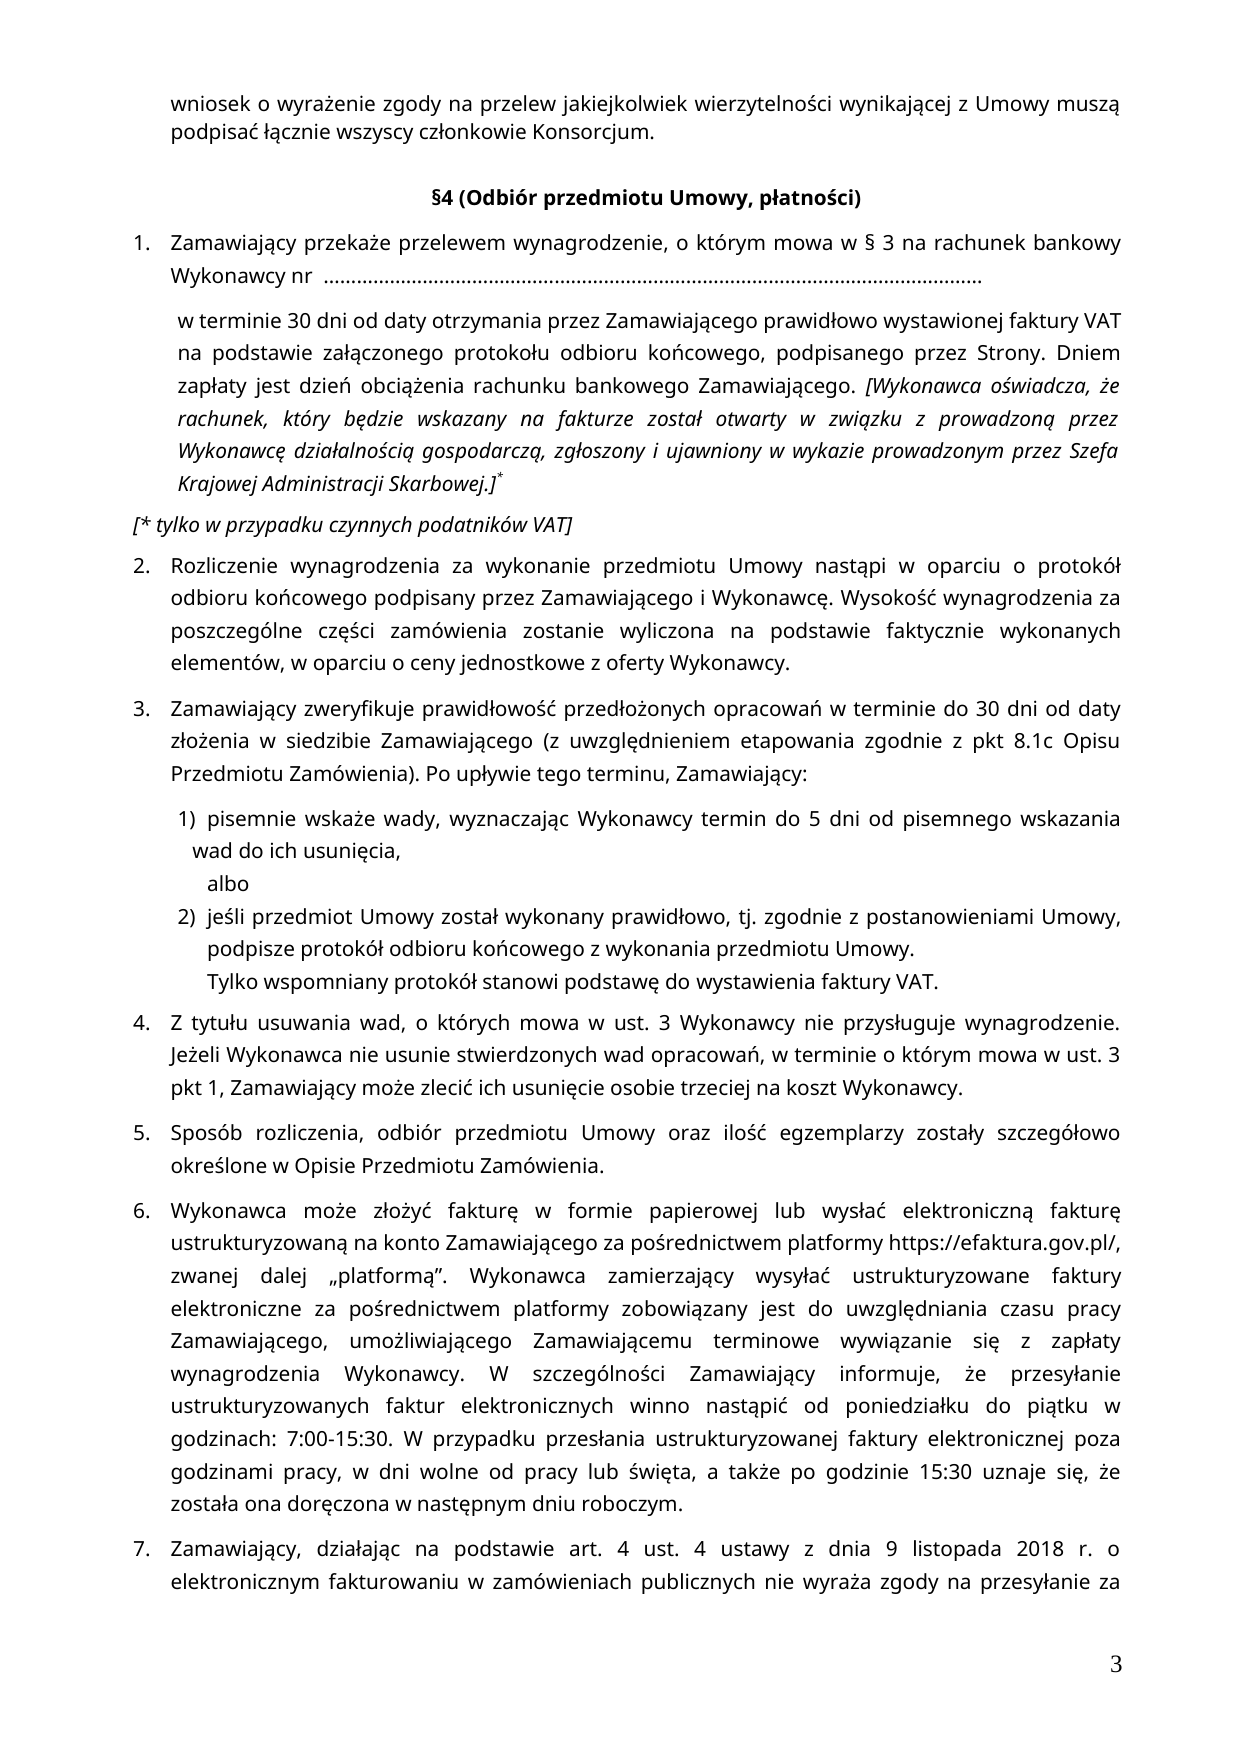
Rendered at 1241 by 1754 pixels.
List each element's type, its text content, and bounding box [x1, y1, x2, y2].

list pisemnie wskaże wady, wyznaczając Wykonawcy termin do 5 dni od pisemnego wskazania wad do ich usunięcia, [177, 804, 1122, 865]
list Z tytułu usuwania wad, o których mowa w ust. 3 Wykonawcy nie przysługuje wynagrodzenie. Jeżeli Wykonawca nie usunie stwierdzonych wad opracowań, w terminie o którym mowa w ust. 3 pkt 1, Zamawiający może zlecić ich usunięcie osobie trzeciej na koszt Wykonawcy. [133, 1008, 1122, 1102]
list Sposób rozliczenia, odbiór przedmiotu Umowy oraz ilość egzemplarzy zostały szczegółowo określone w Opisie Przedmiotu Zamówienia. [133, 1118, 1122, 1179]
list Zamawiający zweryfikuje prawidłowość przedłożonych opracowań w terminie do 30 dni od daty złożenia w siedzibie Zamawiającego (z uwzględnieniem etapowania zgodnie z pkt 8.1c Opisu Przedmiotu Zamówienia). Po upływie tego terminu, Zamawiający: [133, 694, 1122, 787]
list Rozliczenie wynagrodzenia za wykonanie przedmiotu Umowy nastąpi w oparciu o protokół odbioru końcowego podpisany przez Zamawiającego i Wykonawcę. Wysokość wynagrodzenia za poszczególne części zamówienia zostanie wyliczona na podstawie faktycznie wykonanych elementów, w oparciu o ceny jednostkowe z oferty Wykonawcy. [133, 551, 1122, 677]
text w terminie 30 dni od daty otrzymania przez Zamawiającego prawidłowo wystawionej faktury VAT na podstawie załączonego protokołu odbioru końcowego, podpisanego przez Strony. Dniem zapłaty jest dzień obciążenia rachunku bankowego Zamawiającego. [Wykonawca oświadcza, że rachunek, który będzie wskazany na fakturze został otwarty w związku z prowadzoną przez Wykonawcę działalnością gospodarczą, zgłoszony i ujawniony w wykazie prowadzonym przez Szefa Krajowej Administracji Skarbowej.]* [177, 306, 1122, 497]
list Zamawiający przekaże przelewem wynagrodzenie, o którym mowa w § 3 na rachunek bankowy Wykonawcy nr ………………………………………………………………………………………………………… [133, 228, 1122, 289]
list Wykonawca może złożyć fakturę w formie papierowej lub wysłać elektroniczną fakturę ustrukturyzowaną na konto Zamawiającego za pośrednictwem platformy https://efaktura.gov.pl/, zwanej dalej „platformą”. Wykonawca zamierzający wysyłać ustrukturyzowane faktury elektroniczne za pośrednictwem platformy zobowiązany jest do uwzględniania czasu pracy Zamawiającego, umożliwiającego Zamawiającemu terminowe wywiązanie się z zapłaty wynagrodzenia Wykonawcy. W szczególności Zamawiający informuje, że przesyłanie ustrukturyzowanych faktur elektronicznych winno nastąpić od poniedziałku do piątku w godzinach: 7:00-15:30. W przypadku przesłania ustrukturyzowanej faktury elektronicznej poza godzinami pracy, w dni wolne od pracy lub święta, a także po godzinie 15:30 uznaje się, że została ona doręczona w następnym dniu roboczym. [133, 1196, 1122, 1518]
text Tylko wspomniany protokół stanowi podstawę do wystawienia faktury VAT. [207, 967, 1122, 995]
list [133, 89, 1122, 146]
text [* tylko w przypadku czynnych podatników VAT] [133, 510, 1122, 538]
text albo [207, 869, 1122, 898]
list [133, 1534, 1122, 1596]
list jeśli przedmiot Umowy został wykonany prawidłowo, tj. zgodnie z postanowieniami Umowy, podpisze protokół odbioru końcowego z wykonania przedmiotu Umowy. [177, 902, 1122, 963]
list (Odbiór przedmiotu Umowy, płatności) [170, 183, 1122, 211]
